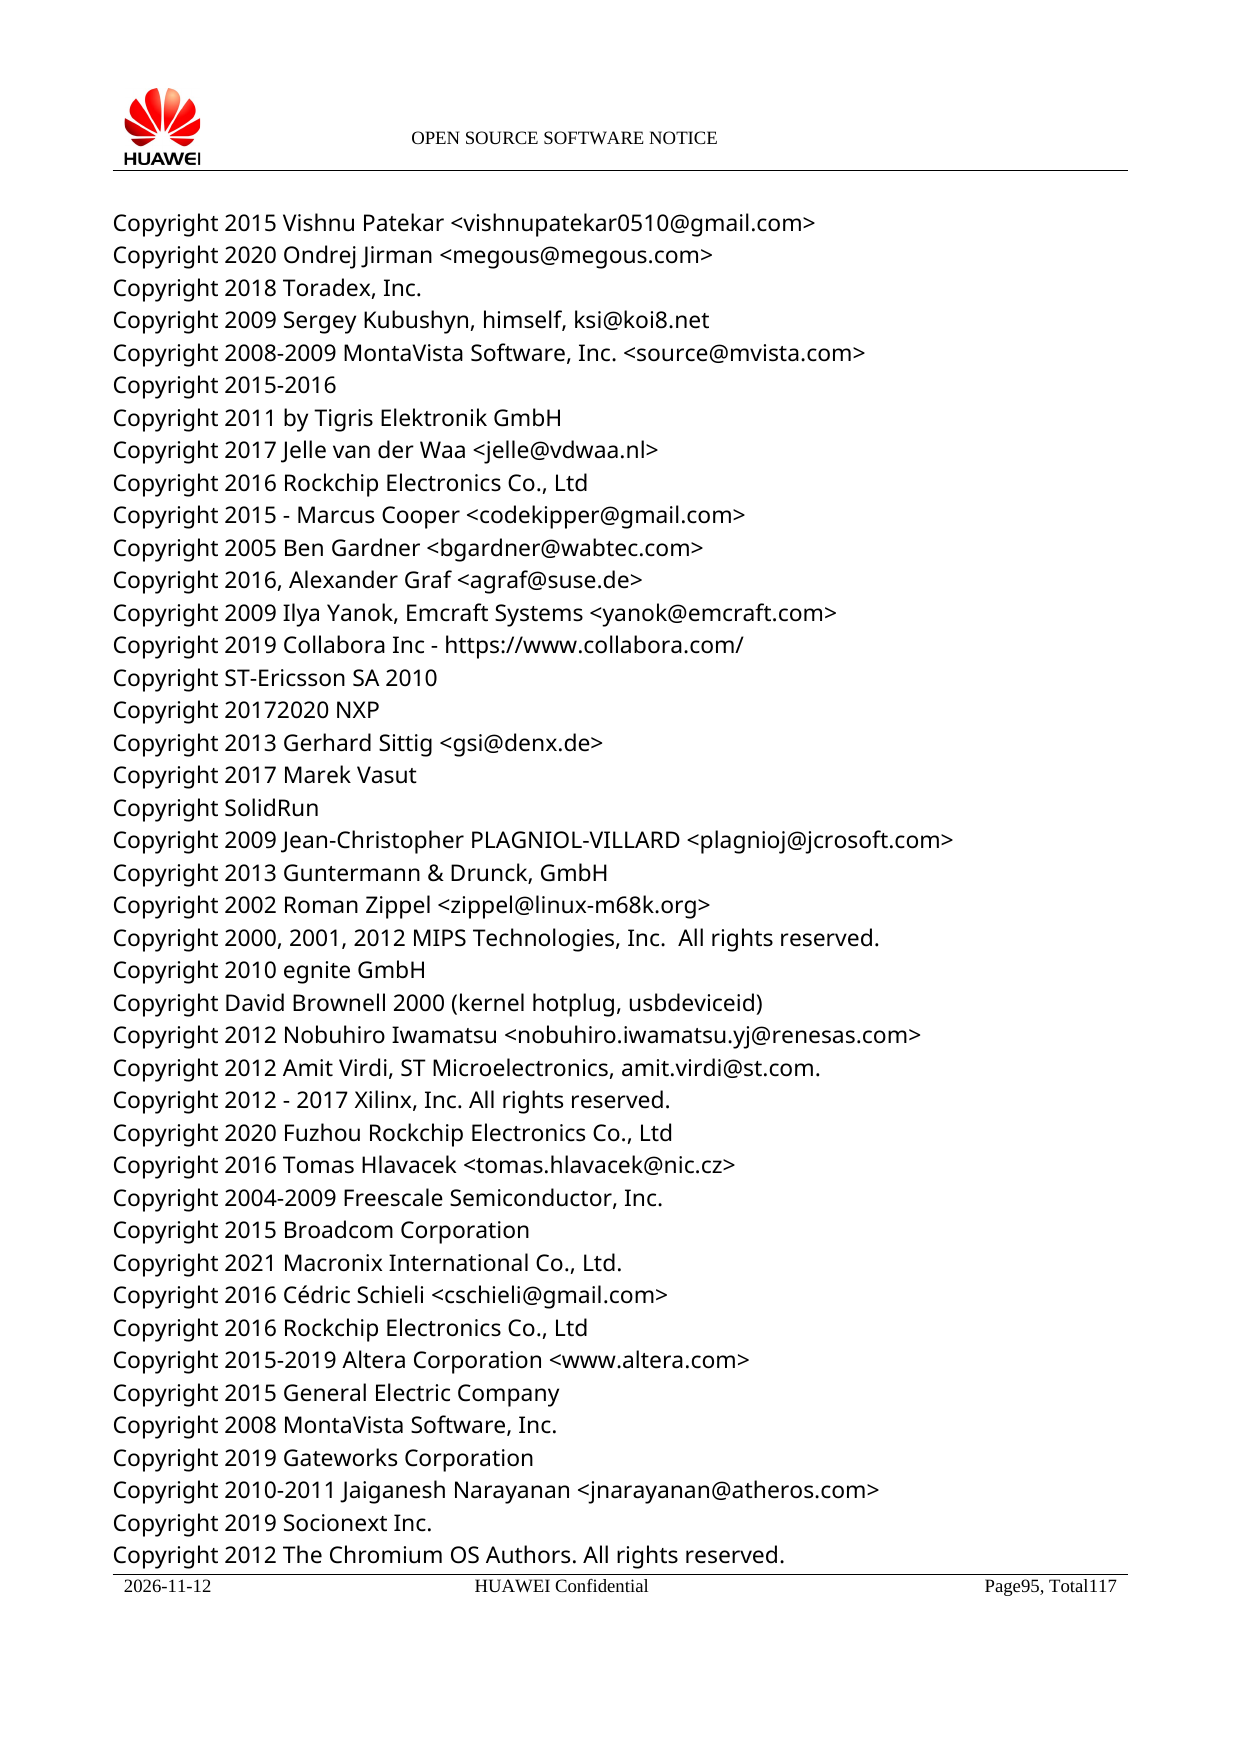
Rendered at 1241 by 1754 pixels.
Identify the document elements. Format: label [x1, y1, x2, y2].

picture [124, 88, 201, 165]
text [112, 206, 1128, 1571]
